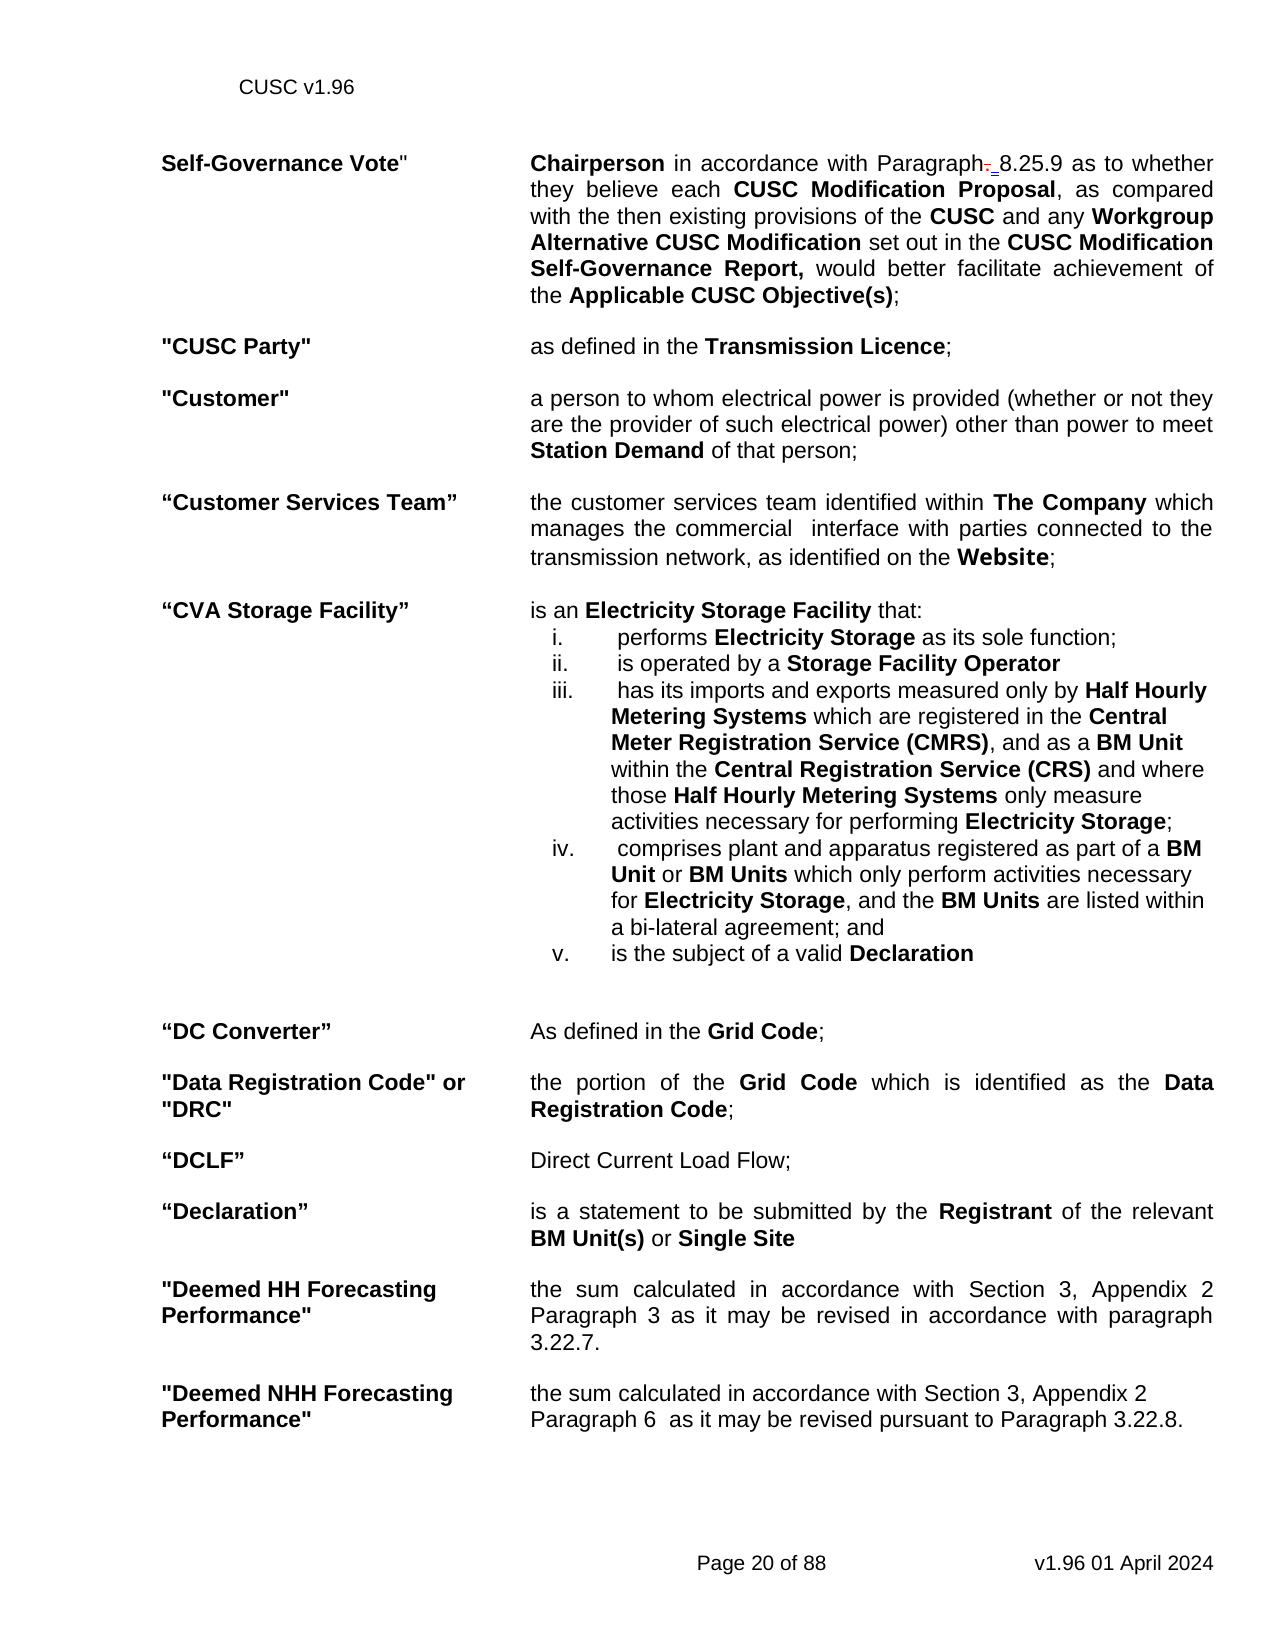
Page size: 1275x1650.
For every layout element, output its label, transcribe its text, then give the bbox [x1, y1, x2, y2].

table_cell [519, 150, 1225, 333]
table_cell "Data Registration Code" or "DRC" [150, 1069, 519, 1147]
table_cell as defined in the Transmission Licence; [519, 333, 1225, 384]
table_cell “CVA Storage Facility” [150, 598, 519, 1018]
table_cell "Customer" [150, 385, 519, 488]
table_cell “Customer Services Team” [150, 489, 519, 597]
table_cell "CUSC Party" [150, 333, 519, 384]
table_cell “DCLF” [150, 1147, 519, 1198]
table_cell “Declaration” [150, 1198, 519, 1276]
table_cell "Deemed NHH Forecasting Performance" [150, 1380, 519, 1458]
table_cell a person to whom electrical power is provided (whether or not they are the provider of such electrical power) other than power to meet Station Demand of that person; [519, 385, 1225, 488]
table_cell "Deemed HH Forecasting Performance" [150, 1276, 519, 1380]
table_cell is a statement to be submitted by the Registrant of the relevant BM Unit(s) or Single Site [519, 1198, 1225, 1276]
table_cell the customer services team identified within The Company which manages the commercial interface with parties connected to the transmission network, as identified on the Website; [519, 489, 1225, 597]
table_cell is an Electricity Storage Facility that: performs Electricity Storage as its sole function; is operated by a Storage Facility Operator has its imports and exports measured only by Half Hourly Metering Systems which are registered in the Central Meter Registration Service (CMRS), and as a BM Unit within the Central Registration Service (CRS) and where those Half Hourly Metering Systems only measure activities necessary for performing Electricity Storage; comprises plant and apparatus registered as part of a BM Unit or BM Units which only perform activities necessary for Electricity Storage, and the BM Units are listed within a bi-lateral agreement; and is the subject of a valid Declaration [519, 598, 1225, 1018]
table_cell As defined in the Grid Code; [519, 1018, 1225, 1069]
table_cell “DC Converter” [150, 1018, 519, 1069]
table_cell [150, 150, 519, 333]
table_cell the sum calculated in accordance with Section 3, Appendix 2 Paragraph 6 as it may be revised pursuant to Paragraph 3.22.8. [519, 1380, 1225, 1458]
table_cell the portion of the Grid Code which is identified as the Data Registration Code; [519, 1069, 1225, 1147]
table_cell Direct Current Load Flow; [519, 1147, 1225, 1198]
table_cell the sum calculated in accordance with Section 3, Appendix 2 Paragraph 3 as it may be revised in accordance with paragraph 3.22.7. [519, 1276, 1225, 1380]
